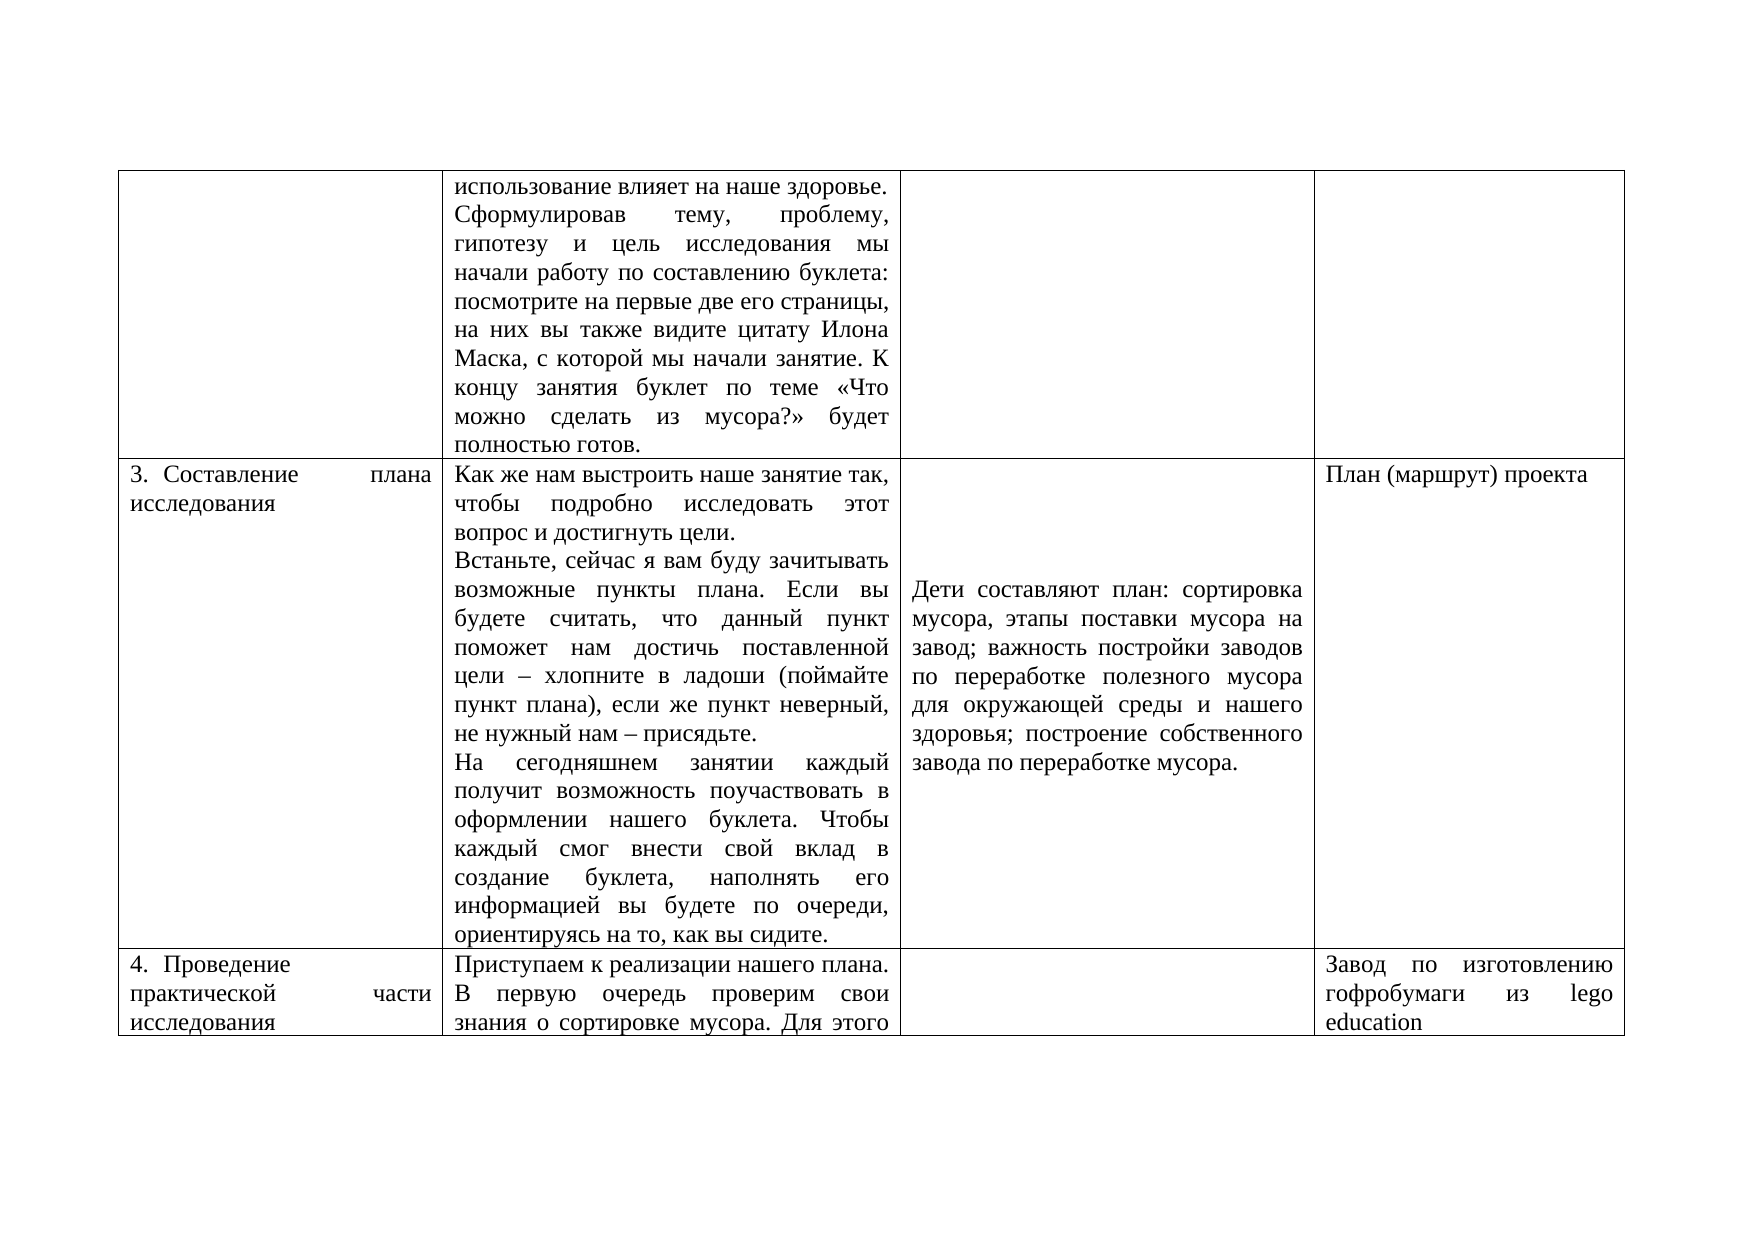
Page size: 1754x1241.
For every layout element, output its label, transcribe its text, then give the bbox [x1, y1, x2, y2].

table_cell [443, 171, 900, 458]
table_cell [119, 171, 442, 458]
table_cell Составление плана исследования [119, 459, 442, 948]
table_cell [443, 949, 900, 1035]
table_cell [119, 949, 442, 1035]
table_cell Как же нам выстроить наше занятие так, чтобы подробно исследовать этот вопрос и достигнуть цели. Встаньте, сейчас я вам буду зачитывать возможные пункты плана. Если вы будете считать, что данный пункт поможет нам достичь поставленной цели – хлопните в ладоши (поймайте пункт плана), если же пункт неверный, не нужный нам – присядьте. На сегодняшнем занятии каждый получит возможность поучаствовать в оформлении нашего буклета. Чтобы каждый смог внести свой вклад в создание буклета, наполнять его информацией вы будете по очереди, ориентируясь на то, как вы сидите. [443, 459, 900, 948]
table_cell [1315, 171, 1624, 458]
table_cell Дети составляют план: сортировка мусора, этапы поставки мусора на завод; важность постройки заводов по переработке полезного мусора для окружающей среды и нашего здоровья; построение собственного завода по переработке мусора. [901, 459, 1314, 948]
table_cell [901, 171, 1314, 458]
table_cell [1315, 949, 1624, 1035]
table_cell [901, 949, 1314, 1035]
table_cell План (маршрут) проекта [1315, 459, 1624, 948]
